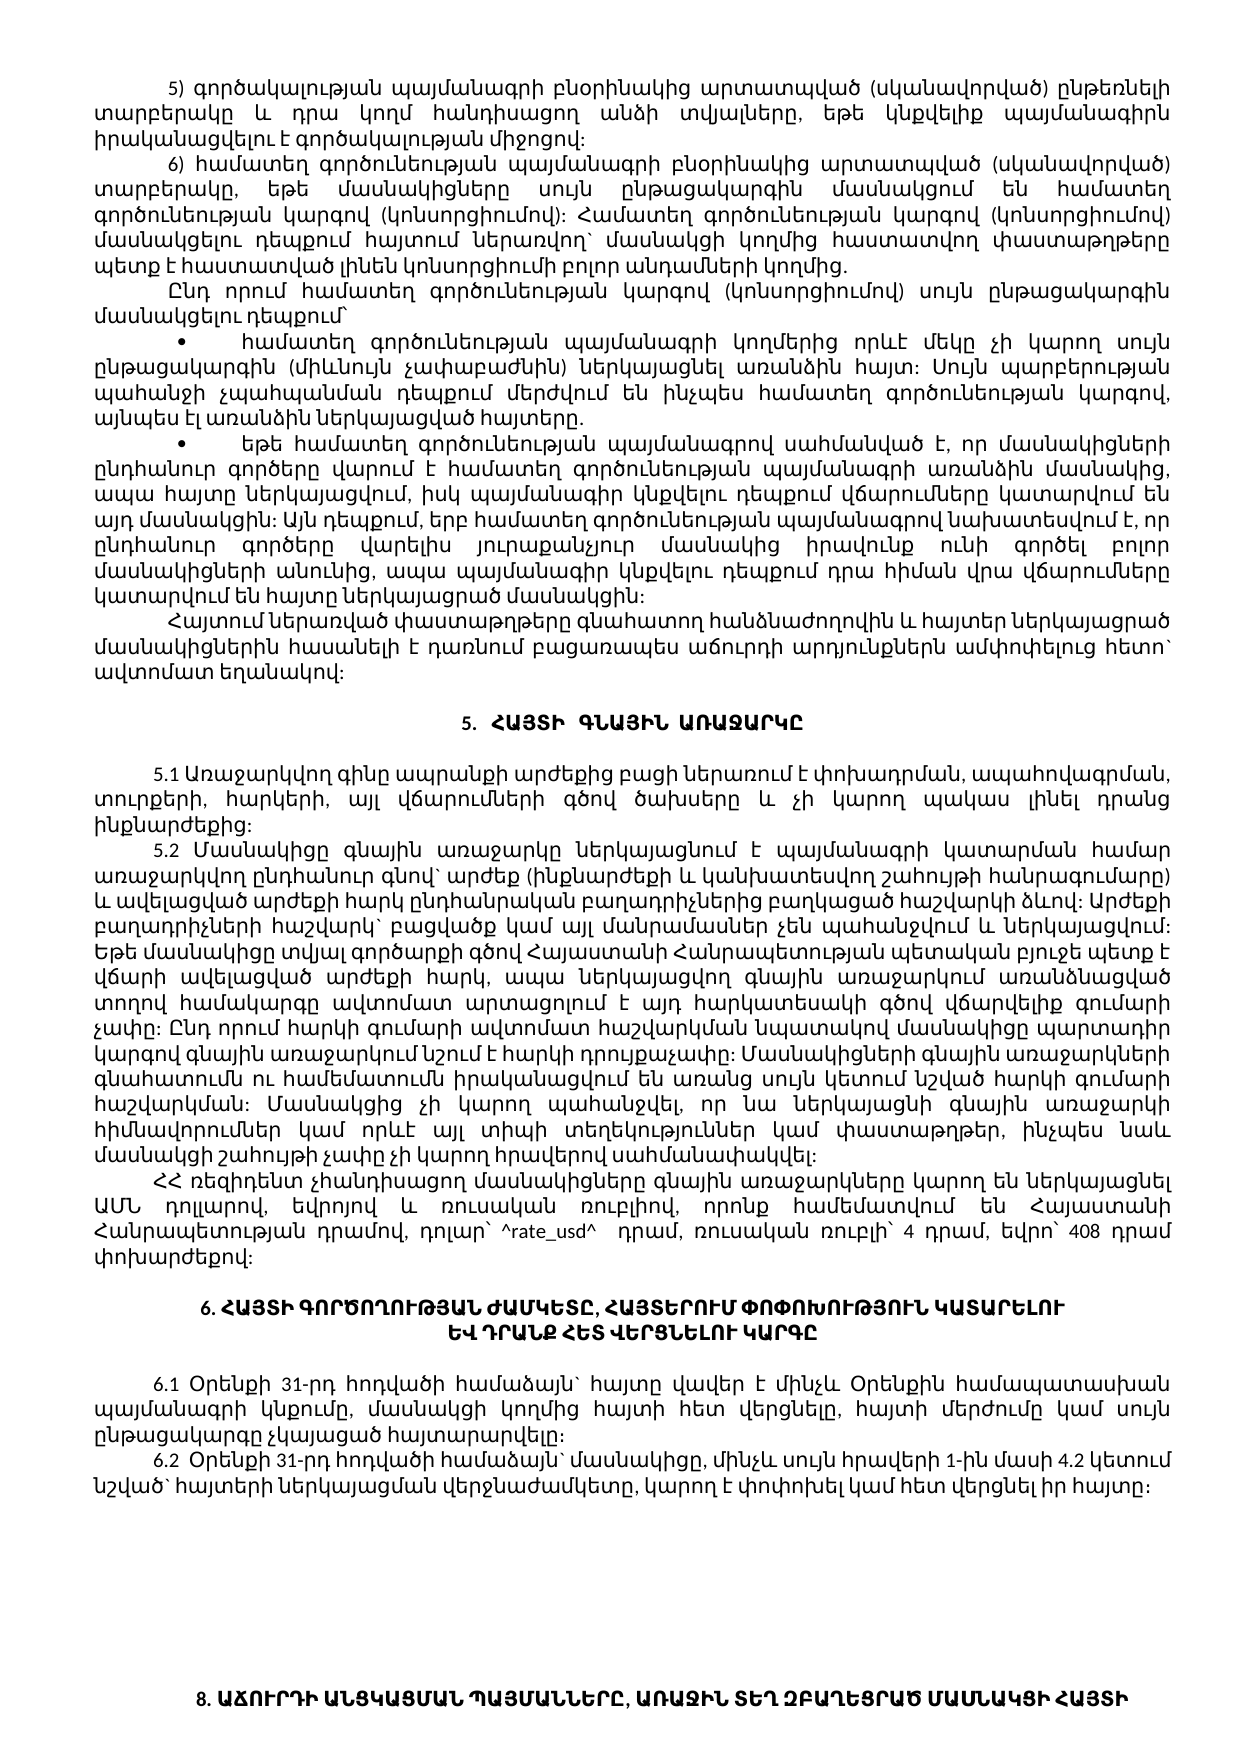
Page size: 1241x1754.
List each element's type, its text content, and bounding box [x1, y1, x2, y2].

text 6.2 Օրենքի 31-րդ հոդվածի համաձայն` մասնակիցը, մինչև սույն հրավերի 1-ին մասի 4.2 կետում նշված` հայտերի ներկայացման վերջնաժամկետը, կարող է փոփոխել կամ հետ վերցնել իր հայտը։ [94, 1447, 1171, 1498]
text ՀՀ ռեզիդենտ չհանդիսացող մասնակիցները գնային առաջարկները կարող են ներկայացնել ԱՄՆ դոլլարով, եվրոյով և ռուսական ռուբլիով, որոնք համեմատվում են Հայաստանի Հանրապետության դրամով, դոլար՝ ^rate_usd^ դրամ, ռուսական ռուբլի՝ 4 դրամ, եվրո՝ 408 դրամ փոխարժեքով: [94, 1168, 1171, 1269]
text Հայտում ներառված փաստաթղթերը գնահատող հանձնաժողովին և հայտեր ներկայացրած մասնակիցներին հասանելի է դառնում բացառապես աճուրդի արդյունքներն ամփոփելուց հետո` ավտոմատ եղանակով: [94, 609, 1171, 685]
text 5. ՀԱՅՏԻ ԳՆԱՅԻՆ ԱՌԱՋԱՐԿԸ [94, 710, 1171, 736]
text ԵՎ ԴՐԱՆՔ ՀԵՏ ՎԵՐՑՆԵԼՈՒ ԿԱՐԳԸ [94, 1320, 1171, 1346]
text 5) գործակալության պայմանագրի բնօրինակից արտատպված (սկանավորված) ընթեռնելի տարբերակը և դրա կողմ հանդիսացող անձի տվյալները, եթե կնքվելիք պայմանագիրն իրականացվելու է գործակալության միջոցով: [94, 75, 1171, 151]
list եթե համատեղ գործունեության պայմանագրով սահմանված է, որ մասնակիցների ընդհանուր գործերը վարում է համատեղ գործունեության պայմանագրի առանձին մասնակից, ապա հայտը ներկայացվում, իսկ պայմանագիր կնքվելու դեպքում վճարումները կատարվում են այդ մասնակցին: Այն դեպքում, երբ համատեղ գործունեության պայմանագրով նախատեսվում է, որ ընդհանուր գործերը վարելիս յուրաքանչյուր մասնակից իրավունք ունի գործել բոլոր մասնակիցների անունից, ապա պայմանագիր կնքվելու դեպքում դրա հիման վրա վճարումները կատարվում են հայտը ներկայացրած մասնակցին: [94, 431, 1171, 609]
text 5.2 Մասնակիցը գնային առաջարկը ներկայացնում է պայմանագրի կատարման համար առաջարկվող ընդհանուր գնով` արժեք (ինքնարժեքի և կանխատեսվող շահույթի հանրագումարը) և ավելացված արժեքի հարկ ընդհանրական բաղադրիչներից բաղկացած հաշվարկի ձևով: Արժեքի բաղադրիչների հաշվարկ` բացվածք կամ այլ մանրամասներ չեն պահանջվում և ներկայացվում: Եթե մասնակիցը տվյալ գործարքի գծով Հայաստանի Հանրապետության պետական բյուջե պետք է վճարի ավելացված արժեքի հարկ, ապա ներկայացվող գնային առաջարկում առանձնացված տողով համակարգը ավտոմատ արտացոլում է այդ հարկատեսակի գծով վճարվելիք գումարի չափը: Ընդ որում հարկի գումարի ավտոմատ հաշվարկման նպատակով մասնակիցը պարտադիր կարգով գնային առաջարկում նշում է հարկի դրույքաչափը: Մասնակիցների գնային առաջարկների գնահատումն ու համեմատումն իրականացվում են առանց սույն կետում նշված հարկի գումարի հաշվարկման: Մասնակցից չի կարող պահանջվել, որ նա ներկայացնի գնային առաջարկի հիմնավորումներ կամ որևէ այլ տիպի տեղեկություններ կամ փաստաթղթեր, ինչպես նաև մասնակցի շահույթի չափը չի կարող հրավերով սահմանափակվել: [94, 837, 1171, 1168]
text 5.1 Առաջարկվող գինը ապրանքի արժեքից բացի ներառում է փոխադրման, ապահովագրման, տուրքերի, հարկերի, այլ վճարումների գծով ծախսերը և չի կարող պակաս լինել դրանց ինքնարժեքից: [94, 761, 1171, 837]
text Ընդ որում համատեղ գործունեության կարգով (կոնսորցիումով) սույն ընթացակարգին մասնակցելու դեպքում՝ [94, 278, 1171, 329]
list համատեղ գործունեության պայմանագրի կողմերից որևէ մեկը չի կարող սույն ընթացակարգին (միևնույն չափաբաժնին) ներկայացնել առանձին հայտ: Սույն պարբերության պահանջի չպահպանման դեպքում մերժվում են ինչպես համատեղ գործունեության կարգով, այնպես էլ առանձին ներկայացված հայտերը. [94, 329, 1171, 431]
text 6) համատեղ գործունեության պայմանագրի բնօրինակից արտատպված (սկանավորված) տարբերակը, եթե մասնակիցները սույն ընթացակարգին մասնակցում են համատեղ գործունեության կարգով (կոնսորցիումով): Համատեղ գործունեության կարգով (կոնսորցիումով) մասնակցելու դեպքում հայտում ներառվող` մասնակցի կողմից հաստատվող փաստաթղթերը պետք է հաստատված լինեն կոնսորցիումի բոլոր անդամների կողմից. [94, 151, 1171, 278]
text 6.1 Օրենքի 31-րդ հոդվածի համաձայն` հայտը վավեր է մինչև Օրենքին համապատասխան պայմանագրի կնքումը, մասնակցի կողմից հայտի հետ վերցնելը, հայտի մերժումը կամ սույն ընթացակարգը չկայացած հայտարարվելը։ [94, 1371, 1171, 1447]
text 8. ԱՃՈՒՐԴԻ ԱՆՑԿԱՑՄԱՆ ՊԱՅՄԱՆՆԵՐԸ, ԱՌԱՋԻՆ ՏԵՂ ԶԲԱՂԵՑՐԱԾ ՄԱՍՆԱԿՑԻ ՀԱՅՏԻ [94, 1686, 1171, 1712]
text 6. ՀԱՅՏԻ ԳՈՐԾՈՂՈՒԹՅԱՆ ԺԱՄԿԵՏԸ, ՀԱՅՏԵՐՈՒՄ ՓՈՓՈԽՈՒԹՅՈՒՆ ԿԱՏԱՐԵԼՈՒ [94, 1295, 1171, 1320]
